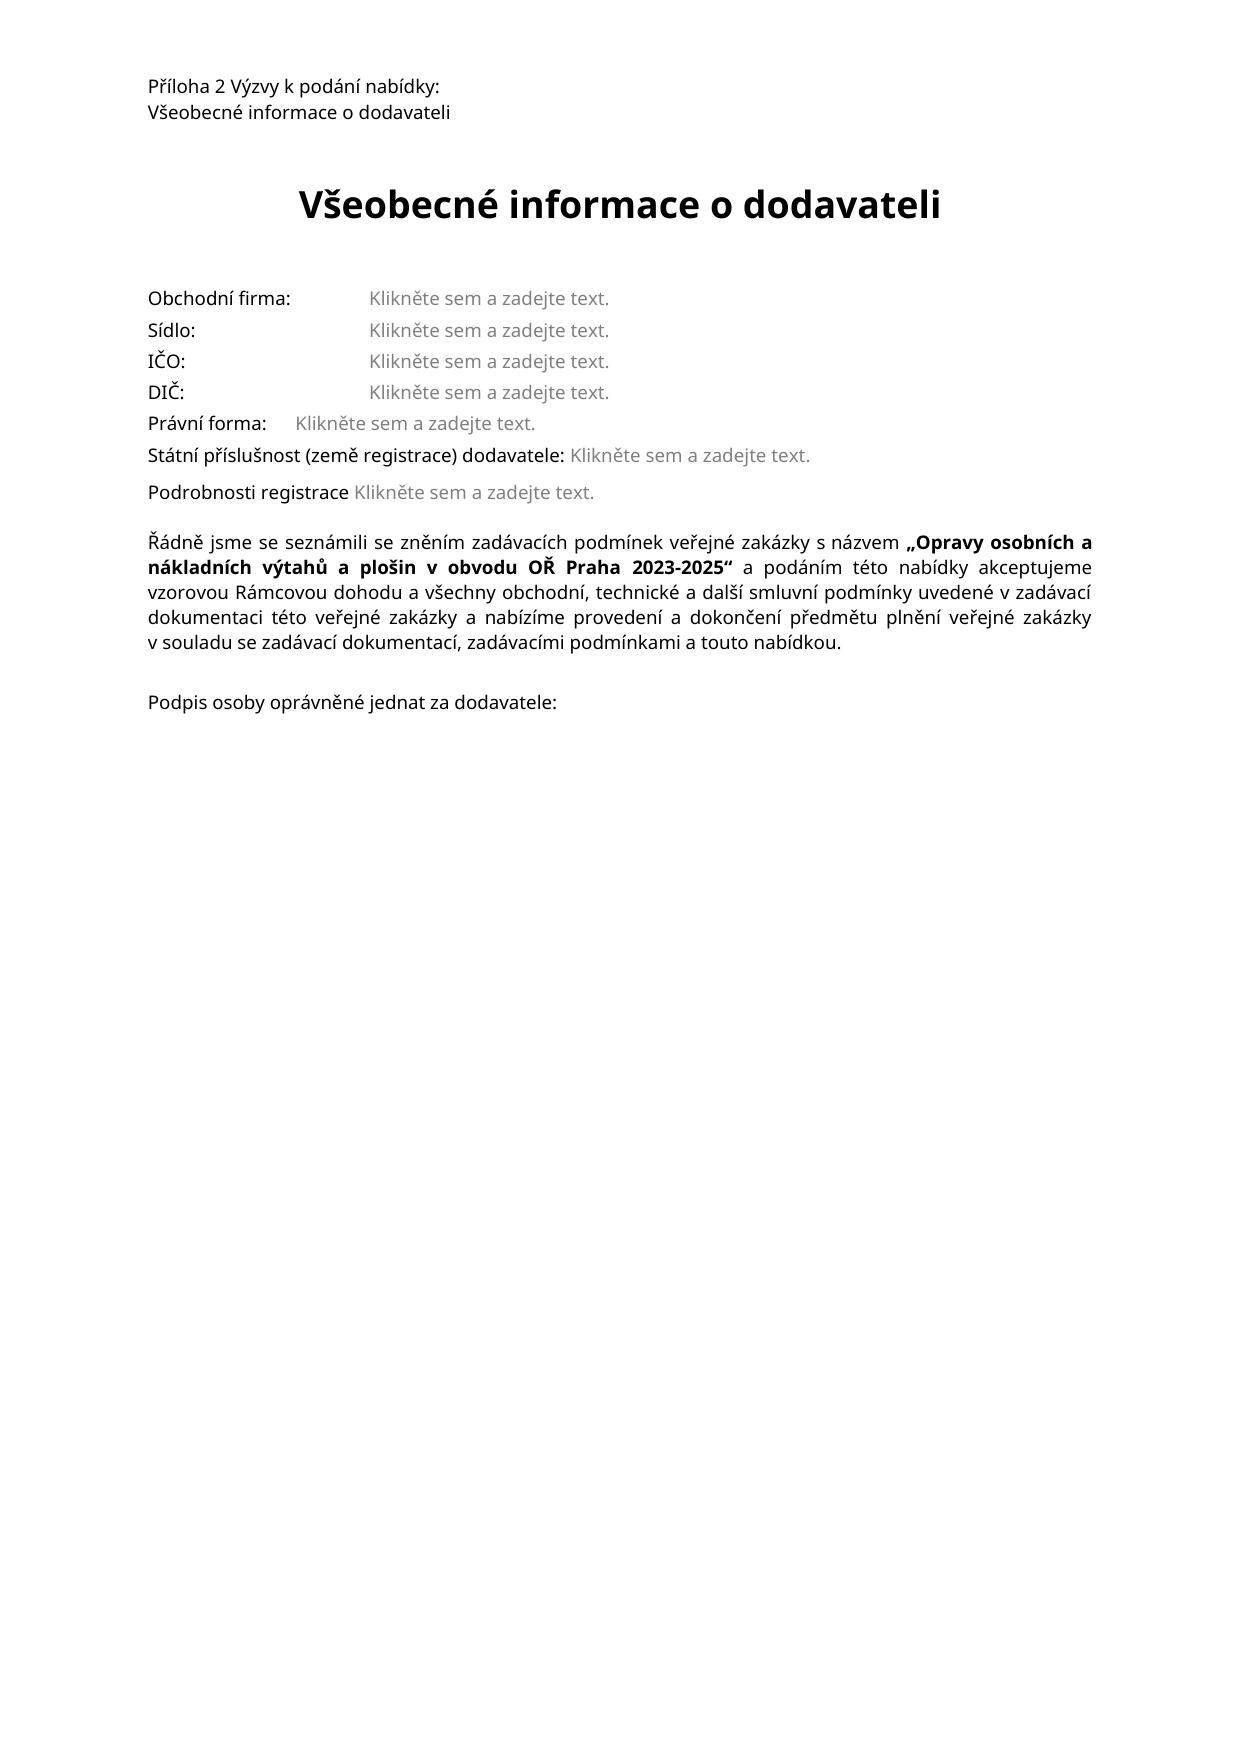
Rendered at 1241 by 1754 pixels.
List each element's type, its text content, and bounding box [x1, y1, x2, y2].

text Podpis osoby oprávněné jednat za dodavatele: [148, 689, 1093, 715]
text Sídlo: [148, 317, 1093, 342]
title Všeobecné informace o dodavateli [148, 178, 1093, 229]
text IČO: [148, 348, 1093, 373]
text Podrobnosti registrace [148, 479, 1093, 504]
text DIČ: [148, 379, 1093, 404]
text Řádně jsme se seznámili se zněním zadávacích podmínek veřejné zakázky s názvem „Opravy osobních a nákladních výtahů a plošin v obvodu OŘ Praha 2023-2025“ a podáním této nabídky akceptujeme vzorovou Rámcovou dohodu a všechny obchodní, technické a další smluvní podmínky uvedené v zadávací dokumentaci této veřejné zakázky a nabízíme provedení a dokončení předmětu plnění veřejné zakázky v souladu se zadávací dokumentací, zadávacími podmínkami a touto nabídkou. [148, 529, 1093, 654]
text Právní forma: [148, 411, 1093, 436]
text Státní příslušnost (země registrace) dodavatele: [148, 442, 1093, 467]
text Obchodní firma: [148, 286, 1093, 311]
